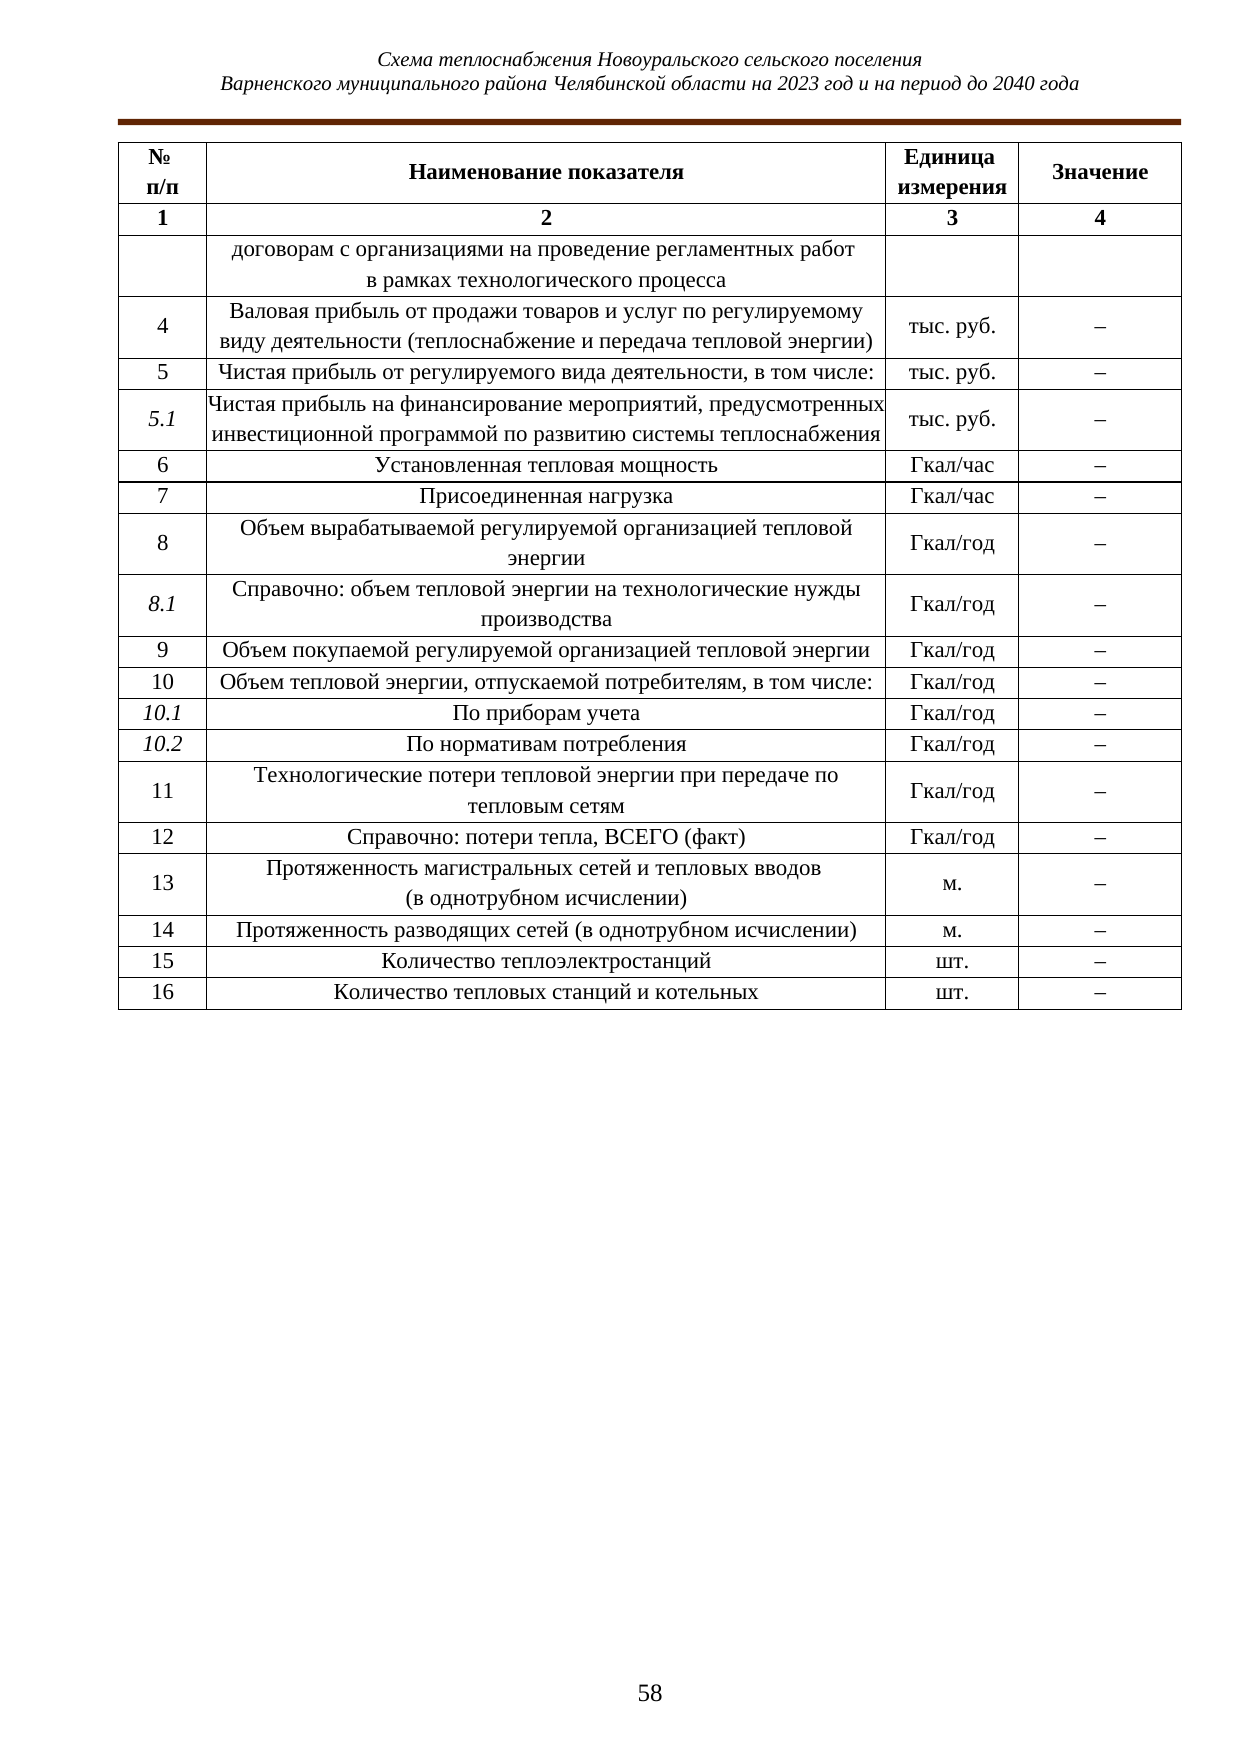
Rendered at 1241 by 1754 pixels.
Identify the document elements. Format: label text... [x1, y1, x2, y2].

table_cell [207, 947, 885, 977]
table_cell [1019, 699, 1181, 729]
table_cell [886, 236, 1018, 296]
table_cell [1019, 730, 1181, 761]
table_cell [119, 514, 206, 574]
table_header Наименование показателя [207, 143, 885, 203]
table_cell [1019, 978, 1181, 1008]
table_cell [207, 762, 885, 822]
table_header № п/п [119, 143, 206, 203]
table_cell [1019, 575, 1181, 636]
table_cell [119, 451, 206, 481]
table_cell 1 [119, 204, 206, 234]
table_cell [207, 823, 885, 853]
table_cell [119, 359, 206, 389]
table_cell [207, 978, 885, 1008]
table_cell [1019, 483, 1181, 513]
table_cell 2 [207, 204, 885, 234]
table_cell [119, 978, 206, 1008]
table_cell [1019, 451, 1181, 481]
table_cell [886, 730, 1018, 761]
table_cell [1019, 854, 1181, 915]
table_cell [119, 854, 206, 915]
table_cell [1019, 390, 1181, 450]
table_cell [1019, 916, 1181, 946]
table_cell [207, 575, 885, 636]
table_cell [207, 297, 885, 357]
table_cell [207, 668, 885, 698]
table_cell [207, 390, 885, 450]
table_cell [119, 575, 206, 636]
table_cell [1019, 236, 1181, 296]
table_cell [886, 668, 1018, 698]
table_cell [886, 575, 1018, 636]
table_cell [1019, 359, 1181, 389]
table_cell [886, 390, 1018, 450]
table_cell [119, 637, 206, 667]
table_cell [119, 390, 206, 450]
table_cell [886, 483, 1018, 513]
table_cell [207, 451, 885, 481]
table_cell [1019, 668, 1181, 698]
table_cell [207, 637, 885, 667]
table_cell 3 [886, 204, 1018, 234]
table_cell 4 [1019, 204, 1181, 234]
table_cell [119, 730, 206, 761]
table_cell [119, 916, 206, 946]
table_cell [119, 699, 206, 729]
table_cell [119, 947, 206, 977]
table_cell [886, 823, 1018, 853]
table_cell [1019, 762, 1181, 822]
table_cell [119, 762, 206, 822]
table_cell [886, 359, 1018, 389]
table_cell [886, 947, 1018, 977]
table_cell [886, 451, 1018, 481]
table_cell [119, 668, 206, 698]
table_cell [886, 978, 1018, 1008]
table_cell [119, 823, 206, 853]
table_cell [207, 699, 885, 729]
table_header Единица измерения [886, 143, 1018, 203]
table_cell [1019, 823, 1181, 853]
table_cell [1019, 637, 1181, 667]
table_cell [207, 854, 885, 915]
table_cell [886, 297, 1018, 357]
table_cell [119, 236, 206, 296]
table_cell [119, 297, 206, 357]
table_header Значение [1019, 143, 1181, 203]
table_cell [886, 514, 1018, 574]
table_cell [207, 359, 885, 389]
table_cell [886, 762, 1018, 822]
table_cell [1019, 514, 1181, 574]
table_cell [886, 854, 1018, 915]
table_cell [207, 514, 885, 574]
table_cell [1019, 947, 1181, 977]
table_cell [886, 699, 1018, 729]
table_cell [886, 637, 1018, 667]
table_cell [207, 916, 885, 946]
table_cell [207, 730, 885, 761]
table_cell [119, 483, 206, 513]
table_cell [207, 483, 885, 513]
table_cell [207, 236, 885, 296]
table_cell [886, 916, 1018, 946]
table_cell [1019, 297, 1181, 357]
